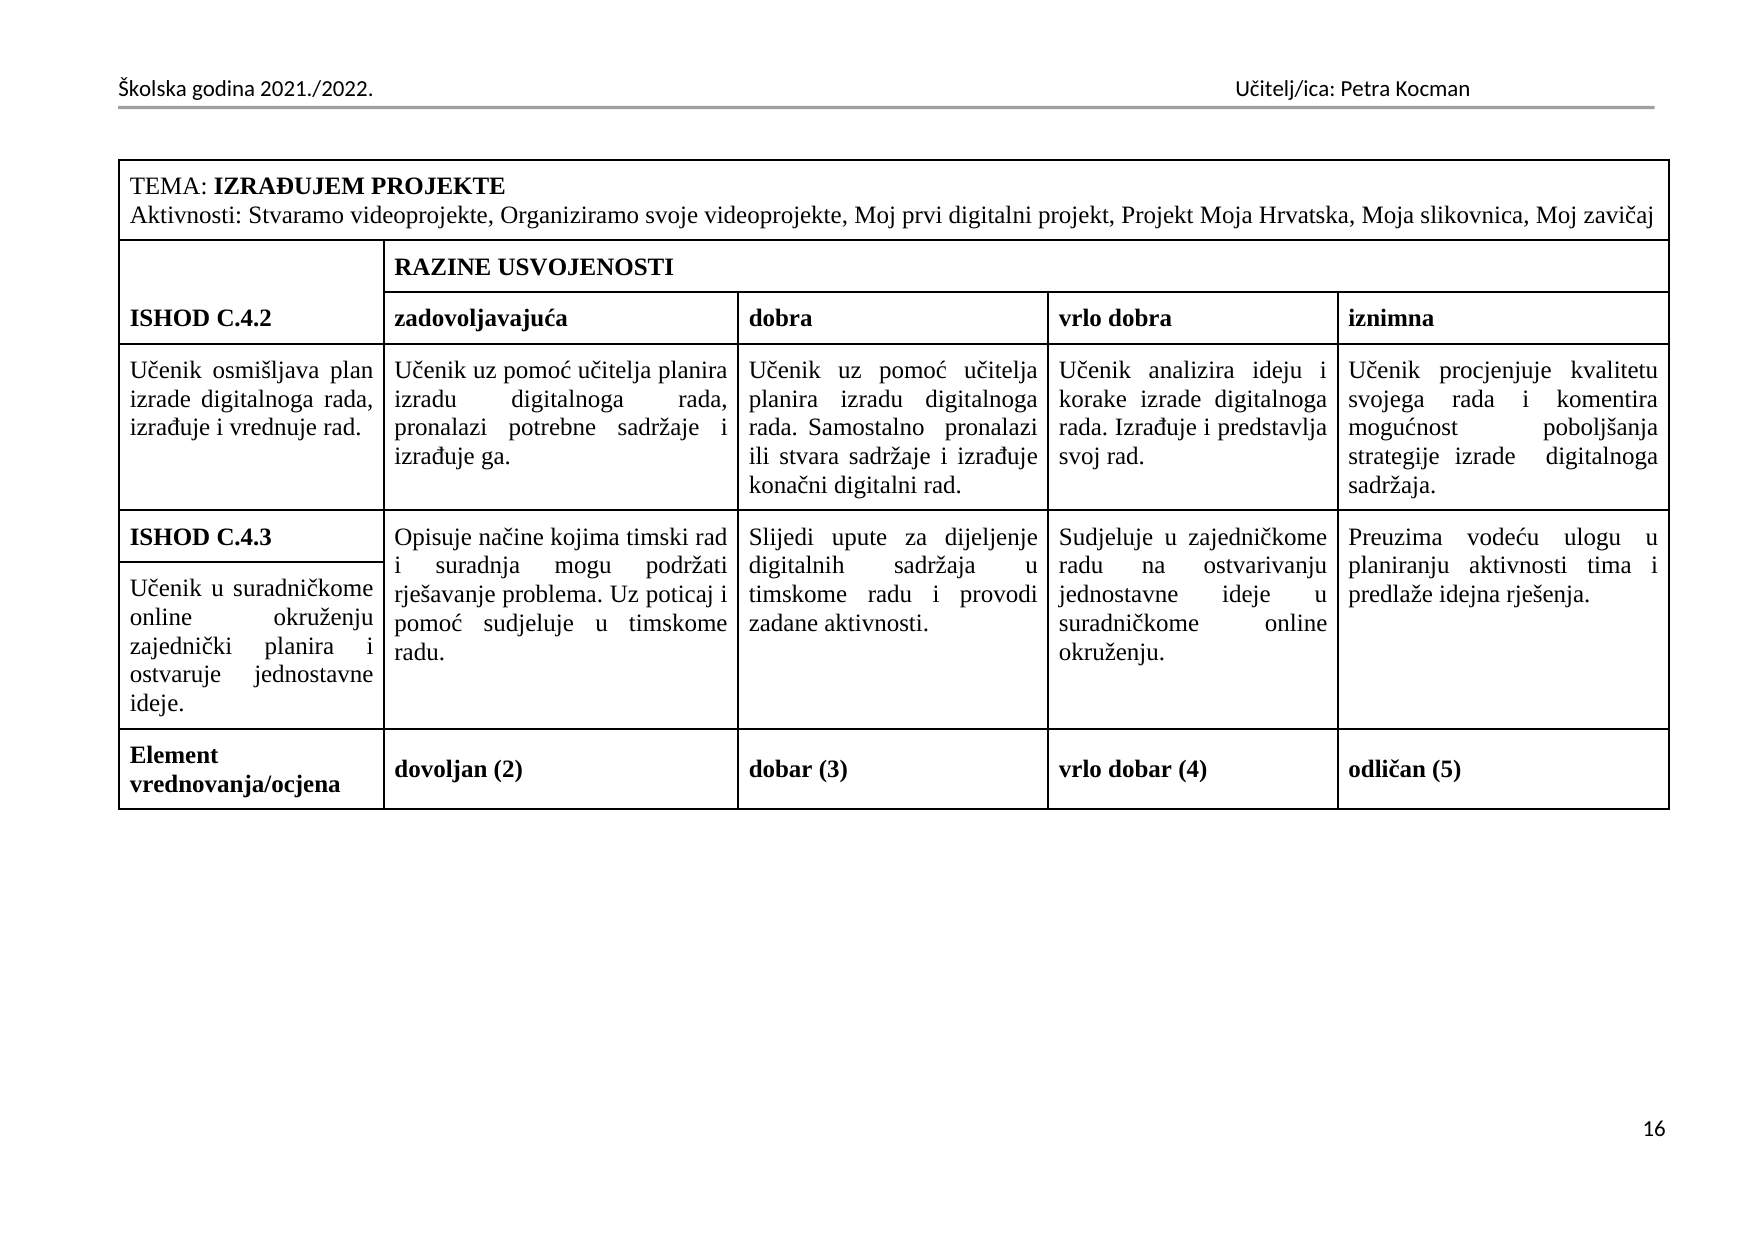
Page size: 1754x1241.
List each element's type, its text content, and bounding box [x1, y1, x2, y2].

table_cell dobra [739, 293, 1047, 342]
table_header TEMA: IZRAĐUJEM PROJEKTE Aktivnosti: Stvaramo videoprojekte, Organiziramo svoje videoprojekte, Moj prvi digitalni projekt, Projekt Moja Hrvatska, Moja slikovnica, Moj zavičaj [120, 161, 1668, 239]
table_cell dovoljan (2) [385, 730, 737, 808]
table_cell Učenik u suradničkome online okruženju zajednički planira i ostvaruje jednostavne ideje. [120, 563, 383, 727]
table_cell Sudjeluje u zajedničkome radu na ostvarivanju jednostavne ideje u suradničkome online okruženju. [1049, 511, 1337, 727]
table_cell Učenik uz pomoć učitelja planira izradu digitalnoga rada, pronalazi potrebne sadržaje i izrađuje ga. [385, 345, 737, 509]
table_cell Učenik procjenjuje kvalitetu svojega rada i komentira mogućnost poboljšanja strategije izrade digitalnoga sadržaja. [1339, 345, 1668, 509]
table_cell odličan (5) [1339, 730, 1668, 808]
table_cell RAZINE USVOJENOSTI [385, 241, 1668, 291]
table_cell ISHOD C.4.3 [120, 511, 383, 561]
table_cell ISHOD C.4.2 [120, 241, 383, 342]
table_cell Učenik uz pomoć učitelja planira izradu digitalnoga rada. Samostalno pronalazi ili stvara sadržaje i izrađuje konačni digitalni rad. [739, 345, 1047, 509]
table_cell vrlo dobar (4) [1049, 730, 1337, 808]
table_cell Preuzima vodeću ulogu u planiranju aktivnosti tima i predlaže idejna rješenja. [1339, 511, 1668, 727]
table_cell zadovoljavajuća [385, 293, 737, 342]
table_cell Opisuje načine kojima timski rad i suradnja mogu podržati rješavanje problema. Uz poticaj i pomoć sudjeluje u timskome radu. [385, 511, 737, 727]
table_cell Slijedi upute za dijeljenje digitalnih sadržaja u timskome radu i provodi zadane aktivnosti. [739, 511, 1047, 727]
table_cell Učenik analizira ideju i korake izrade digitalnoga rada. Izrađuje i predstavlja svoj rad. [1049, 345, 1337, 509]
table_cell dobar (3) [739, 730, 1047, 808]
table_cell vrlo dobra [1049, 293, 1337, 342]
table_cell Element vrednovanja/ocjena [120, 730, 383, 808]
table_cell iznimna [1339, 293, 1668, 342]
table_cell Učenik osmišljava plan izrade digitalnoga rada, izrađuje i vrednuje rad. [120, 345, 383, 509]
